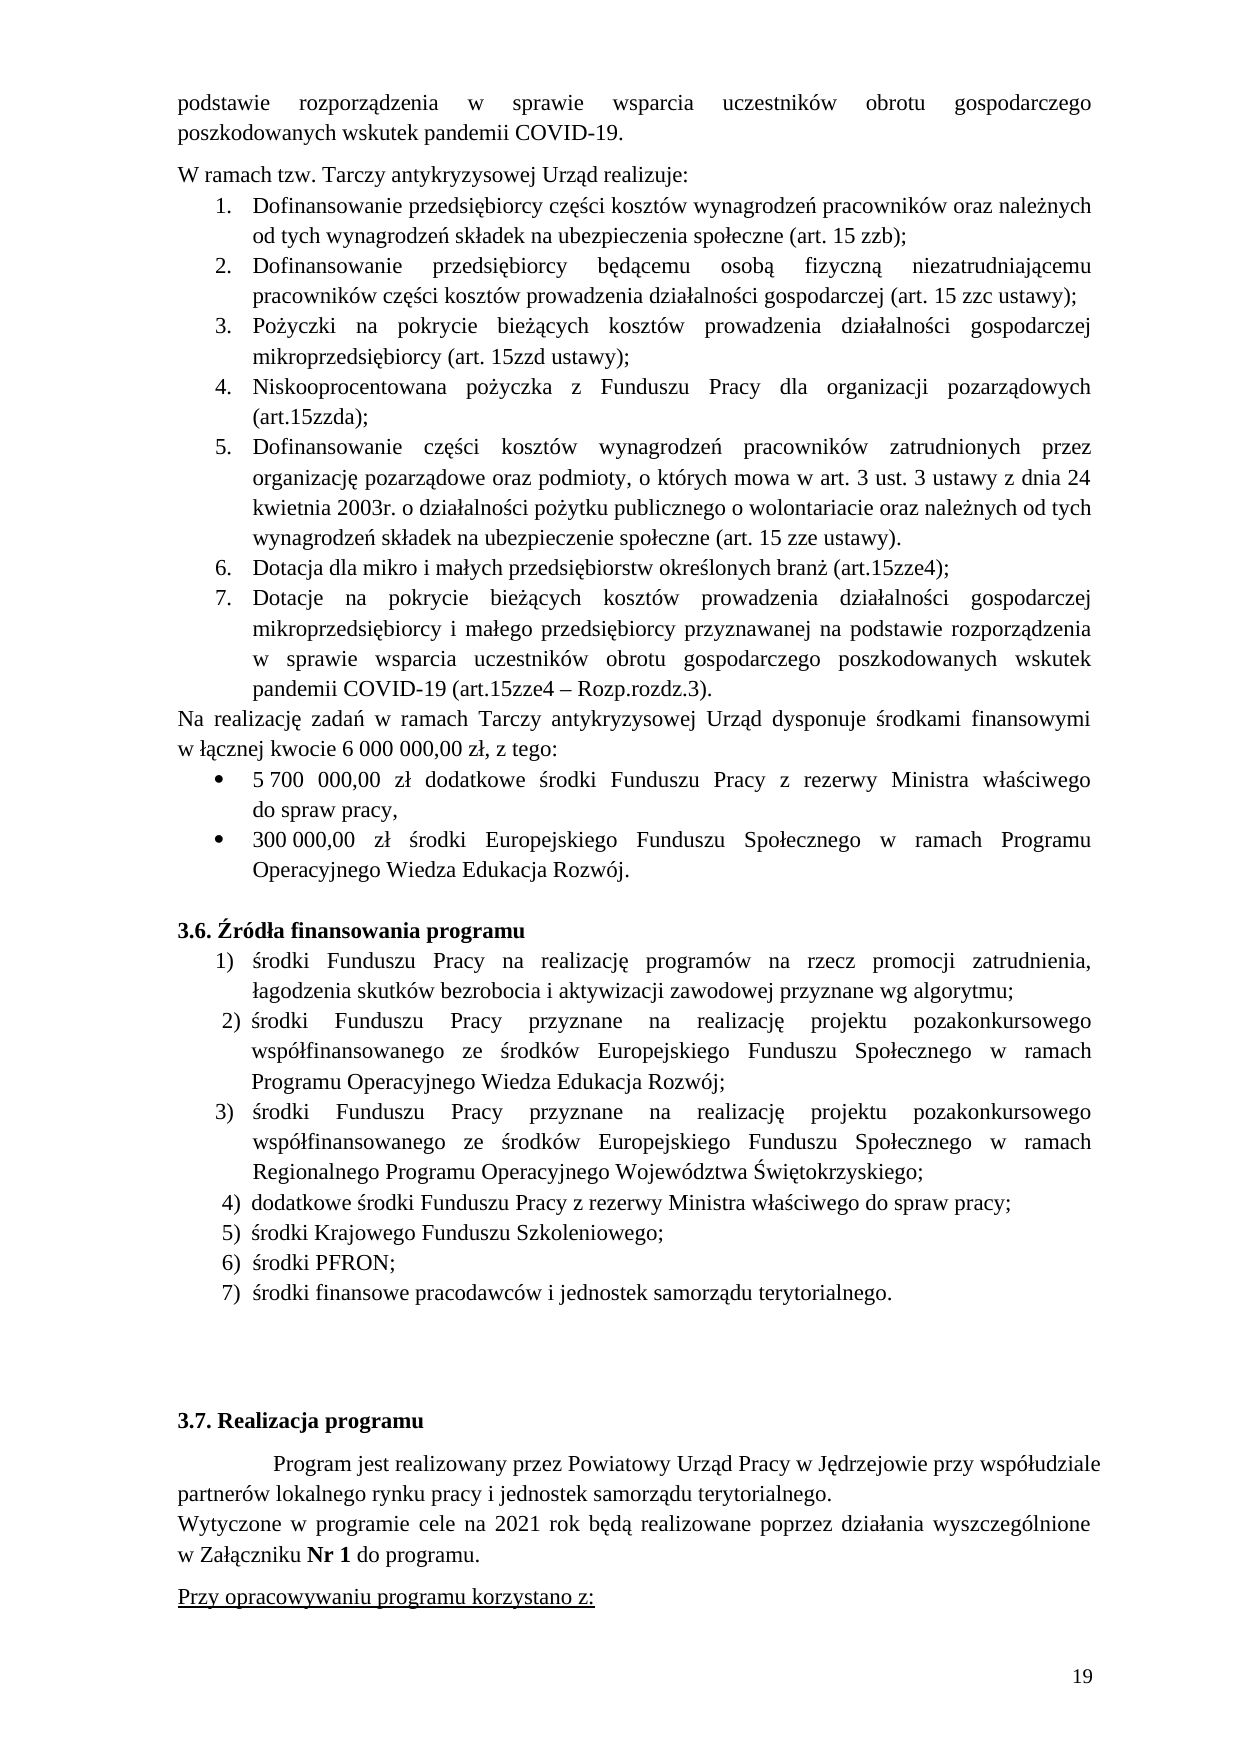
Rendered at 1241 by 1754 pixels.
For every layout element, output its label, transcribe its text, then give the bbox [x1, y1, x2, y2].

list środki Funduszu Pracy przyznane na realizację projektu pozakonkursowego współfinansowanego ze środków Europejskiego Funduszu Społecznego w ramach Regionalnego Programu Operacyjnego Województwa Świętokrzyskiego; [215, 1098, 1092, 1185]
list środki Funduszu Pracy przyznane na realizację projektu pozakonkursowego współfinansowanego ze środków Europejskiego Funduszu Społecznego w ramach Programu Operacyjnego Wiedza Edukacja Rozwój; [222, 1007, 1092, 1094]
list Pożyczki na pokrycie bieżących kosztów prowadzenia działalności gospodarczej mikroprzedsiębiorcy (art. 15zzd ustawy); [215, 313, 1092, 369]
text 3.7. Realizacja programu [177, 1407, 1092, 1434]
list Dotacja dla mikro i małych przedsiębiorstw określonych branż (art.15zze4); [215, 554, 1092, 581]
list Dofinansowanie części kosztów wynagrodzeń pracowników zatrudnionych przez organizację pozarządowe oraz podmioty, o których mowa w art. 3 ust. 3 ustawy z dnia 24 kwietnia 2003r. o działalności pożytku publicznego o wolontariacie oraz należnych od tych wynagrodzeń składek na ubezpieczenie społeczne (art. 15 zze ustawy). [215, 433, 1092, 550]
list środki Funduszu Pracy na realizację programów na rzecz promocji zatrudnienia, łagodzenia skutków bezrobocia i aktywizacji zawodowej przyznane wg algorytmu; [215, 947, 1092, 1003]
list Dofinansowanie przedsiębiorcy części kosztów wynagrodzeń pracowników oraz należnych od tych wynagrodzeń składek na ubezpieczenia społeczne (art. 15 zzb); [215, 192, 1092, 248]
text Wytyczone w programie cele na 2021 rok będą realizowane poprzez działania wyszczególnione w Załączniku Nr 1 do programu. [177, 1511, 1092, 1567]
text 3.6. Źródła finansowania programu [177, 917, 1092, 943]
list 5 700 000,00 zł dodatkowe środki Funduszu Pracy z rezerwy Ministra właściwego do spraw pracy, [215, 766, 1092, 822]
list Niskooprocentowana pożyczka z Funduszu Pracy dla organizacji pozarządowych (art.15zzda); [215, 373, 1092, 429]
list dodatkowe środki Funduszu Pracy z rezerwy Ministra właściwego do spraw pracy; [222, 1189, 1092, 1215]
text W ramach tzw. Tarczy antykryzysowej Urząd realizuje: [177, 162, 1092, 188]
text Na realizację zadań w ramach Tarczy antykryzysowej Urząd dysponuje środkami finansowymi w łącznej kwocie 6 000 000,00 zł, z tego: [177, 705, 1092, 762]
text Przy opracowywaniu programu korzystano z: [177, 1583, 1092, 1610]
list środki Krajowego Funduszu Szkoleniowego; [222, 1219, 1092, 1245]
text Program jest realizowany przez Powiatowy Urząd Pracy w Jędrzejowie przy współudziale partnerów lokalnego rynku pracy i jednostek samorządu terytorialnego. [177, 1450, 1092, 1507]
list Dotacje na pokrycie bieżących kosztów prowadzenia działalności gospodarczej mikroprzedsiębiorcy i małego przedsiębiorcy przyznawanej na podstawie rozporządzenia w sprawie wsparcia uczestników obrotu gospodarczego poszkodowanych wskutek pandemii COVID-19 (art.15zze4 – Rozp.rozdz.3). [215, 584, 1092, 701]
list środki PFRON; [222, 1249, 1092, 1275]
list 300 000,00 zł środki Europejskiego Funduszu Społecznego w ramach Programu Operacyjnego Wiedza Edukacja Rozwój. [215, 826, 1092, 883]
list środki finansowe pracodawców i jednostek samorządu terytorialnego. [221, 1279, 1092, 1306]
list Dofinansowanie przedsiębiorcy będącemu osobą fizyczną niezatrudniającemu pracowników części kosztów prowadzenia działalności gospodarczej (art. 15 zzc ustawy); [215, 252, 1092, 309]
